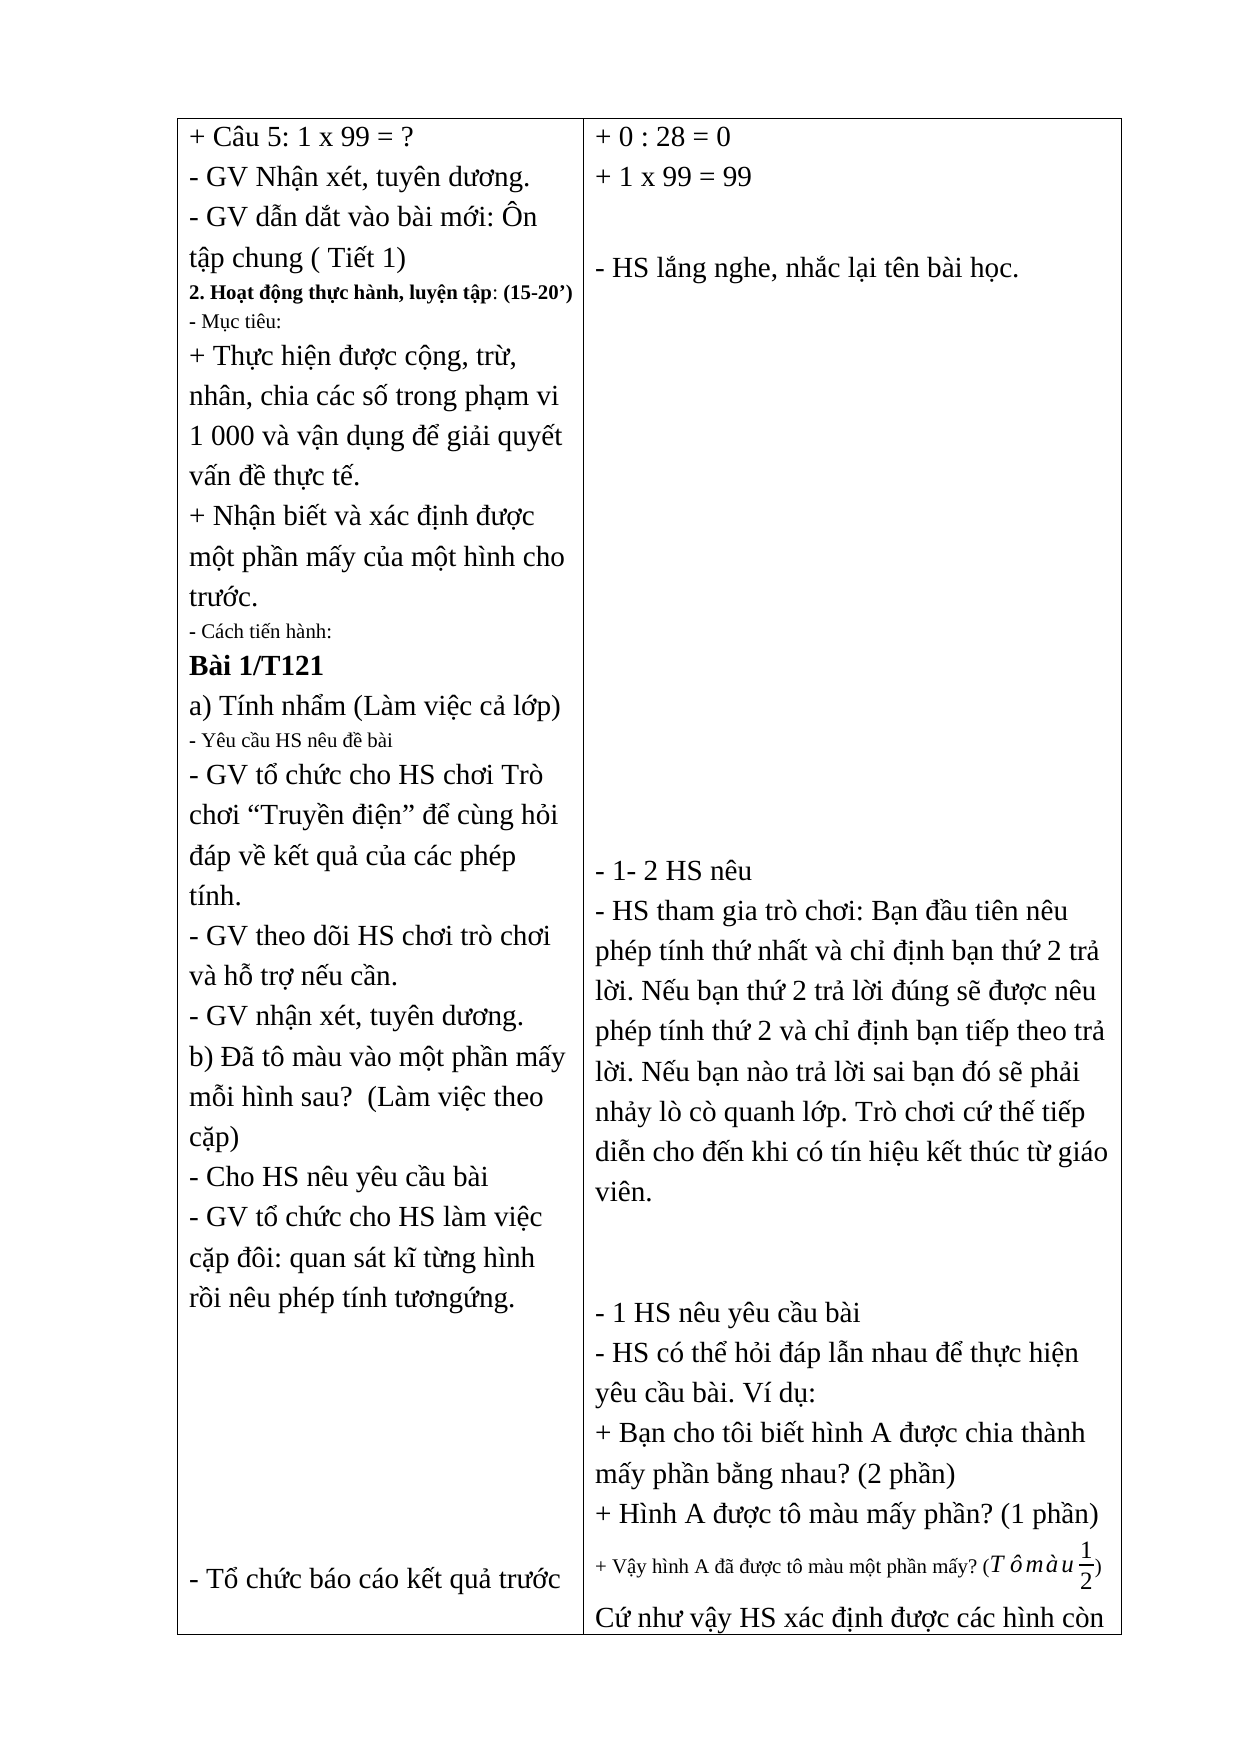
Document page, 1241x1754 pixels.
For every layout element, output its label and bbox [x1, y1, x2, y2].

table_cell [178, 119, 583, 1633]
table_cell [584, 119, 1121, 1633]
